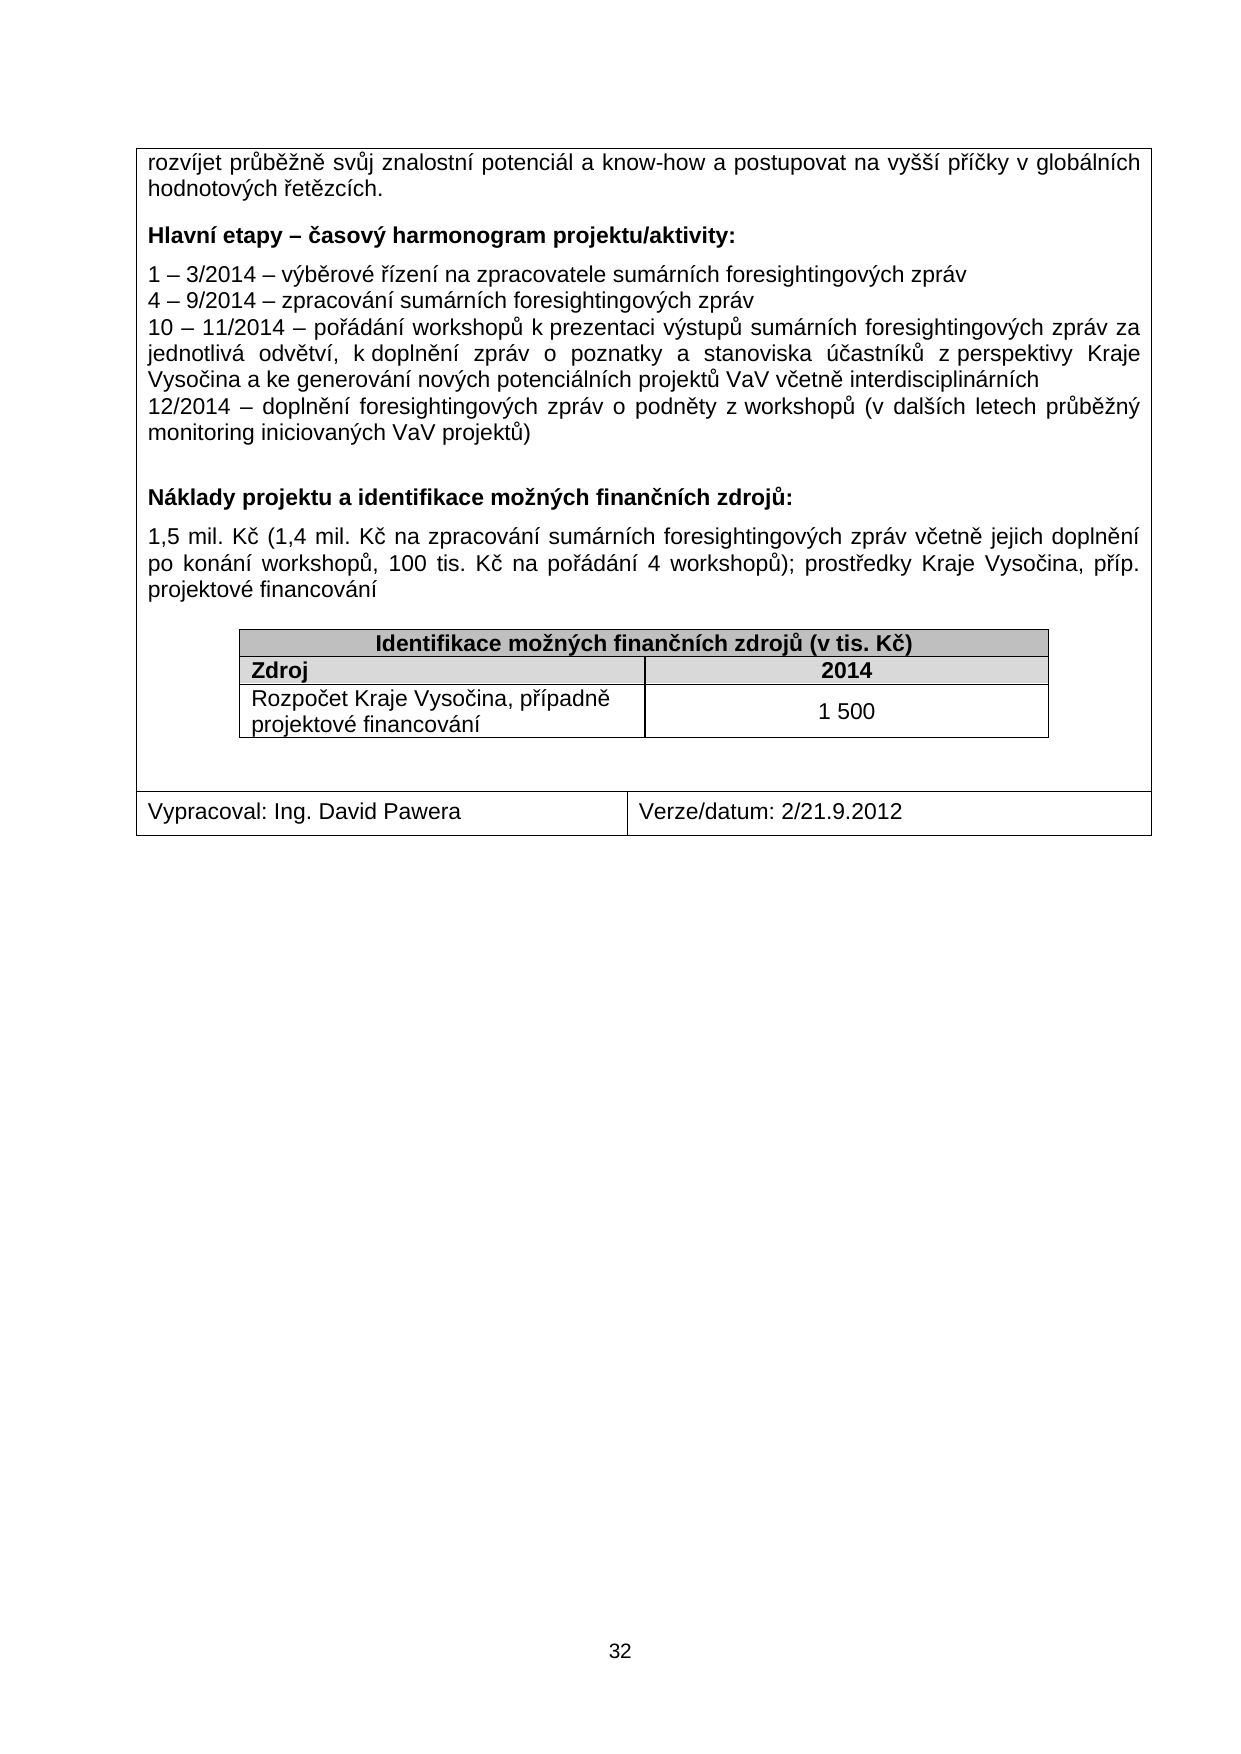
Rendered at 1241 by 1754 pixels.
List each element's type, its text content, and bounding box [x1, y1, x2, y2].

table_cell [137, 149, 1151, 791]
table_cell Vypracoval: Ing. David Pawera [137, 792, 627, 835]
table_cell Verze/datum: 2/21.9.2012 [628, 792, 1151, 835]
